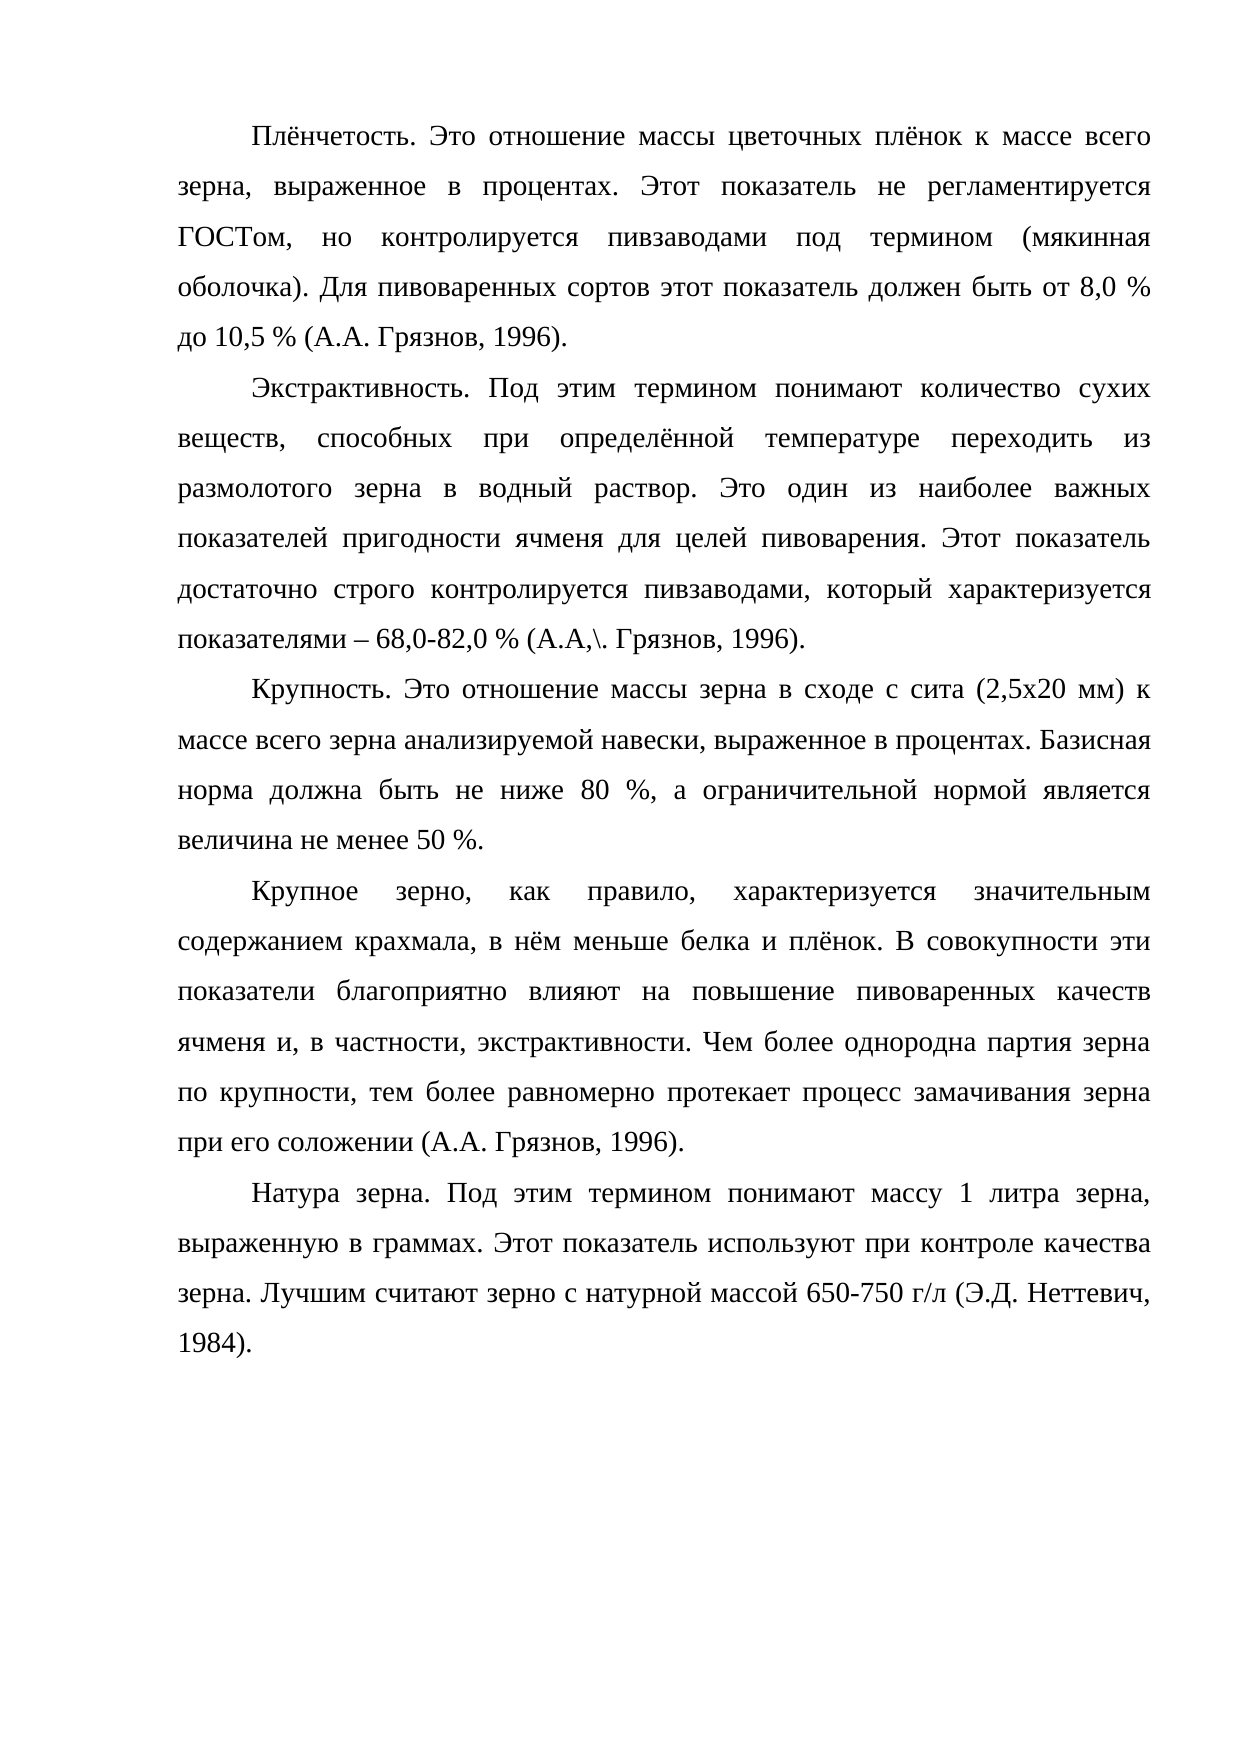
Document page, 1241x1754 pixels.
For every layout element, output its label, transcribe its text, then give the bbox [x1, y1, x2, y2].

text Плёнчетость. Это отношение массы цветочных плёнок к массе всего зерна, выраженное в процентах. Этот показатель не регламентируется ГОСТом, но контролируется пивзаводами под термином (мякинная оболочка). Для пивоваренных сортов этот показатель должен быть от 8,0 % до 10,5 % (А.А. Грязнов, 1996). [177, 118, 1152, 353]
text Крупность. Это отношение массы зерна в сходе с сита (2,5х20 мм) к массе всего зерна анализируемой навески, выраженное в процентах. Базисная норма должна быть не ниже 80 %, а ограничительной нормой является величина не менее 50 %. [177, 672, 1152, 856]
text Натура зерна. Под этим термином понимают массу 1 литра зерна, выраженную в граммах. Этот показатель используют при контроле качества зерна. Лучшим считают зерно с натурной массой 650-750 г/л (Э.Д. Неттевич, 1984). [177, 1175, 1152, 1359]
text Экстрактивность. Под этим термином понимают количество сухих веществ, способных при определённой температуре переходить из размолотого зерна в водный раствор. Это один из наиболее важных показателей пригодности ячменя для целей пивоварения. Этот показатель достаточно строго контролируется пивзаводами, который характеризуется показателями – 68,0-82,0 % (А.А,\. Грязнов, 1996). [177, 370, 1152, 655]
text Крупное зерно, как правило, характеризуется значительным содержанием крахмала, в нём меньше белка и плёнок. В совокупности эти показатели благоприятно влияют на повышение пивоваренных качеств ячменя и, в частности, экстрактивности. Чем более однородна партия зерна по крупности, тем более равномерно протекает процесс замачивания зерна при его соложении (А.А. Грязнов, 1996). [177, 873, 1152, 1158]
